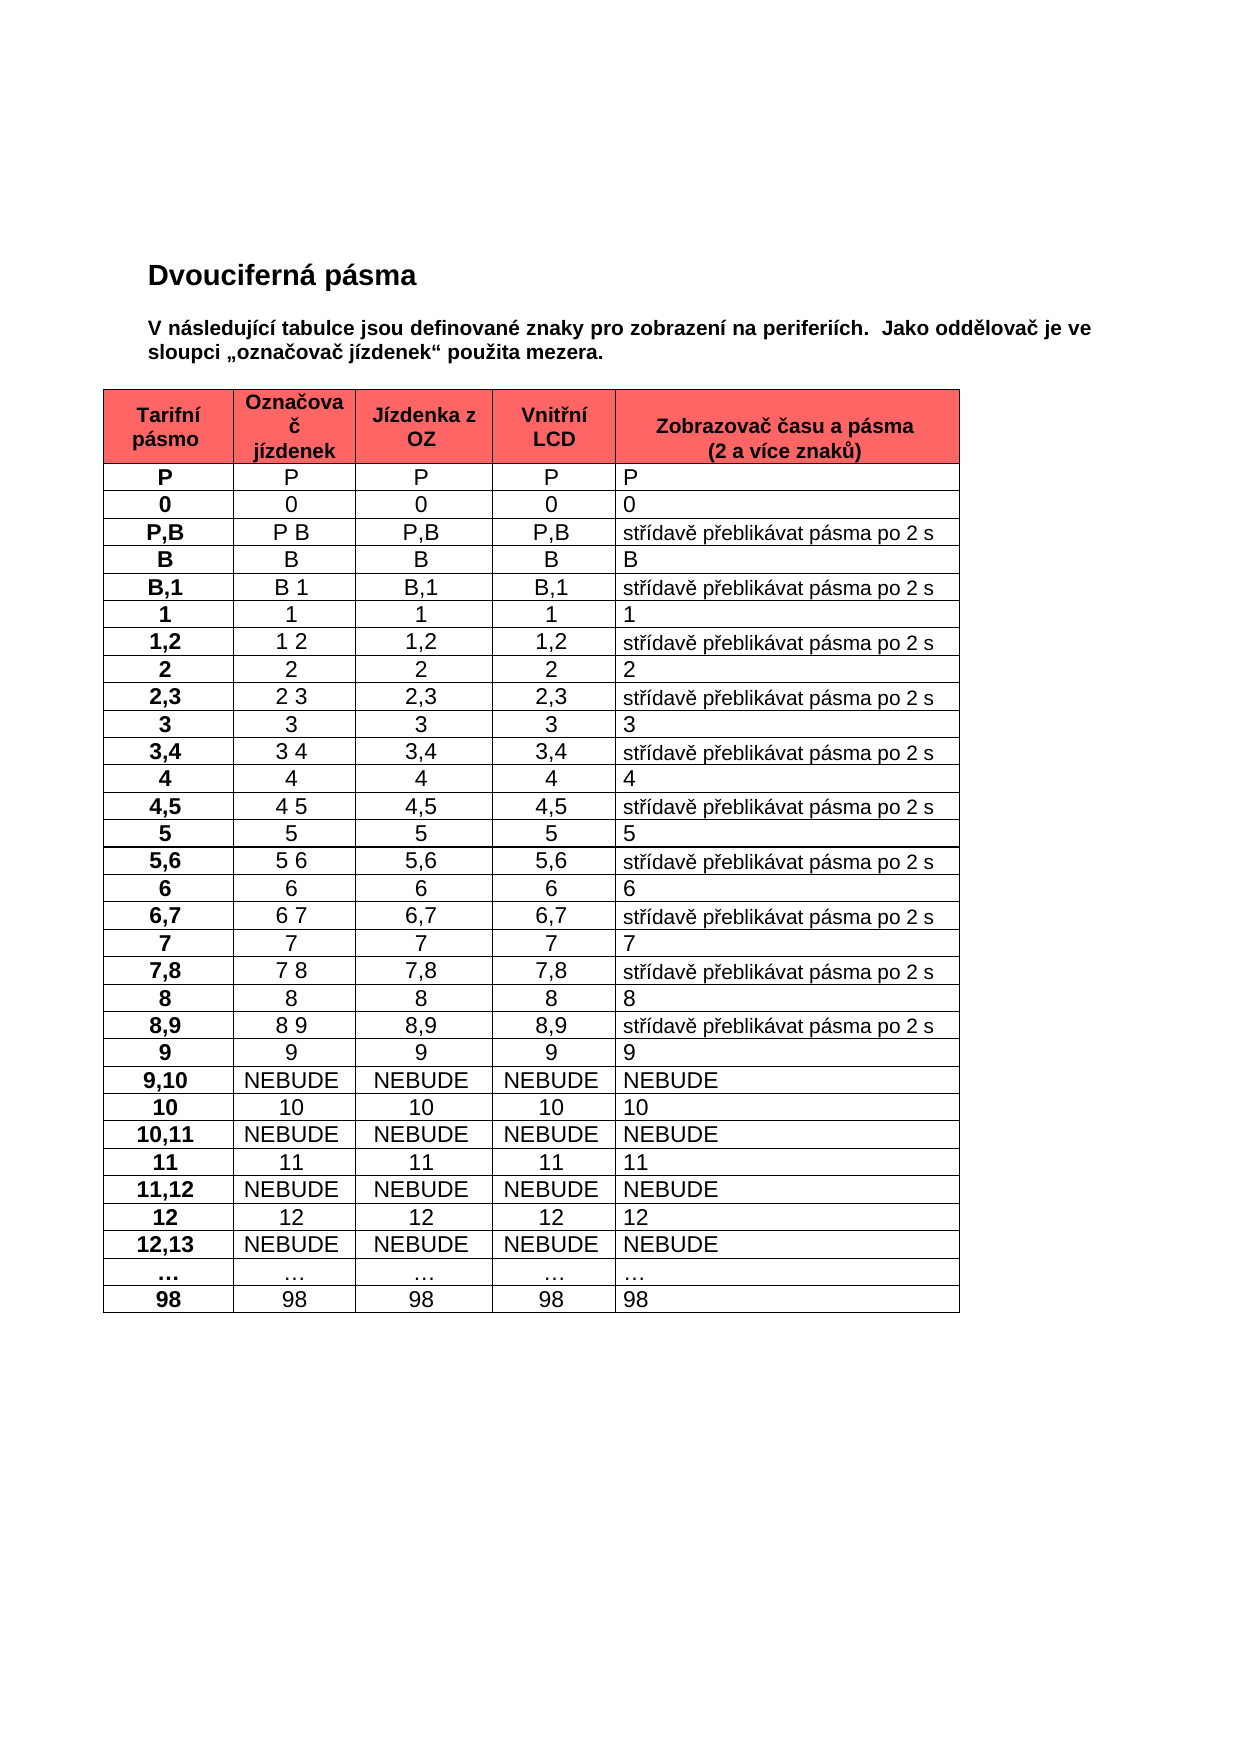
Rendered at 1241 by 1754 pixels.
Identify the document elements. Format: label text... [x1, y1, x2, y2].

table_cell 2 [234, 656, 355, 682]
table_cell 3 [104, 711, 233, 737]
table_cell 0 [616, 491, 959, 518]
table_cell 2,3 [104, 683, 233, 709]
table_cell 4 [234, 765, 355, 792]
table_cell 7 [616, 930, 959, 956]
table_cell NEBUDE [616, 1176, 959, 1203]
table_cell 7 [493, 930, 615, 956]
table_cell 5 [356, 820, 492, 846]
table_cell střídavě přeblikávat pásma po 2 s [616, 902, 959, 929]
table_cell 11 [234, 1149, 355, 1175]
table_cell 2 [356, 656, 492, 682]
table_cell střídavě přeblikávat pásma po 2 s [616, 519, 959, 545]
table_cell 9 [104, 1039, 233, 1066]
table_cell 10 [356, 1094, 492, 1120]
table_cell B [234, 546, 355, 572]
table_cell NEBUDE [234, 1121, 355, 1148]
table_cell 6 [234, 875, 355, 901]
table_cell 5,6 [356, 848, 492, 874]
table_cell 5 [493, 820, 615, 846]
table_cell P [104, 464, 233, 490]
table_cell 2,3 [356, 683, 492, 709]
table_cell 12 [616, 1204, 959, 1230]
table_cell 1 [356, 601, 492, 627]
table_cell 10 [493, 1094, 615, 1120]
table_cell 0 [234, 491, 355, 518]
table_cell NEBUDE [616, 1121, 959, 1148]
table_cell 12 [356, 1204, 492, 1230]
table_cell 2 3 [234, 683, 355, 709]
table_cell 3 [234, 711, 355, 737]
table_cell 7 [234, 930, 355, 956]
table_cell 6,7 [493, 902, 615, 929]
table_cell 98 [234, 1286, 355, 1312]
table_cell 8 [104, 985, 233, 1011]
table_cell 98 [616, 1286, 959, 1312]
table_cell 4 [493, 765, 615, 792]
table_cell 6 [493, 875, 615, 901]
table_cell 8,9 [104, 1012, 233, 1038]
table_cell NEBUDE [356, 1121, 492, 1148]
table_cell NEBUDE [616, 1231, 959, 1257]
table_cell 3 [616, 711, 959, 737]
table_cell 6 [104, 875, 233, 901]
table_cell P [493, 464, 615, 490]
table_cell 7 [356, 930, 492, 956]
table_cell 2 [493, 656, 615, 682]
table_cell 0 [493, 491, 615, 518]
table_cell P [616, 464, 959, 490]
table_cell B [493, 546, 615, 572]
table_cell … [104, 1259, 233, 1285]
table_cell střídavě přeblikávat pásma po 2 s [616, 628, 959, 655]
table_cell 3,4 [493, 738, 615, 764]
table_cell 9 [493, 1039, 615, 1066]
table_cell B [104, 546, 233, 572]
table_cell 1 [104, 601, 233, 627]
table_cell 4,5 [356, 793, 492, 819]
table_cell NEBUDE [356, 1231, 492, 1257]
table_cell 7 8 [234, 957, 355, 983]
table_cell P,B [493, 519, 615, 545]
table_cell střídavě přeblikávat pásma po 2 s [616, 738, 959, 764]
table_cell B,1 [356, 574, 492, 600]
table_cell … [356, 1259, 492, 1285]
table_cell 11 [104, 1149, 233, 1175]
table_cell … [234, 1259, 355, 1285]
table_cell NEBUDE [493, 1176, 615, 1203]
table_cell NEBUDE [493, 1067, 615, 1093]
table_cell … [493, 1259, 615, 1285]
table_cell 8 [356, 985, 492, 1011]
table_cell 10 [616, 1094, 959, 1120]
table_cell 2 [616, 656, 959, 682]
table_cell 1 [493, 601, 615, 627]
table_cell 5,6 [104, 848, 233, 874]
table_cell střídavě přeblikávat pásma po 2 s [616, 848, 959, 874]
table_cell NEBUDE [234, 1067, 355, 1093]
table_cell 7,8 [104, 957, 233, 983]
table_cell střídavě přeblikávat pásma po 2 s [616, 1012, 959, 1038]
table_cell 1,2 [104, 628, 233, 655]
table_cell 6 [616, 875, 959, 901]
table_cell 8 [616, 985, 959, 1011]
table_cell NEBUDE [234, 1176, 355, 1203]
table_header Zobrazovač času a pásma [616, 390, 959, 438]
table_cell střídavě přeblikávat pásma po 2 s [616, 574, 959, 600]
table_cell NEBUDE [493, 1231, 615, 1257]
table_cell 7,8 [356, 957, 492, 983]
table_cell 9 [356, 1039, 492, 1066]
table_cell … [616, 1259, 959, 1285]
table_cell 1 [616, 601, 959, 627]
table_header Tarifní pásmo [104, 390, 233, 463]
table_cell 10,11 [104, 1121, 233, 1148]
table_cell 12 [493, 1204, 615, 1230]
table_cell 98 [356, 1286, 492, 1312]
table_cell NEBUDE [234, 1231, 355, 1257]
table_cell 12,13 [104, 1231, 233, 1257]
table_cell 3 [356, 711, 492, 737]
table_cell B 1 [234, 574, 355, 600]
table_cell 8 [234, 985, 355, 1011]
table_cell 8,9 [493, 1012, 615, 1038]
table_cell 4,5 [493, 793, 615, 819]
text Dvouciferná pásma [148, 257, 1093, 291]
table_header Označovač [234, 390, 355, 438]
table_cell 1,2 [493, 628, 615, 655]
table_cell 3 [493, 711, 615, 737]
table_cell NEBUDE [356, 1176, 492, 1203]
table_cell 4 [356, 765, 492, 792]
table_cell 11 [616, 1149, 959, 1175]
table_cell 11 [356, 1149, 492, 1175]
table_cell P [356, 464, 492, 490]
table_cell 3 4 [234, 738, 355, 764]
table_cell střídavě přeblikávat pásma po 2 s [616, 683, 959, 709]
table_cell 4,5 [104, 793, 233, 819]
table_cell 5 [104, 820, 233, 846]
table_cell 6 [356, 875, 492, 901]
table_cell 1 [234, 601, 355, 627]
table_cell B [356, 546, 492, 572]
table_header Jízdenka z OZ [356, 390, 492, 463]
table_cell P B [234, 519, 355, 545]
table_cell 4 [104, 765, 233, 792]
table_cell 5 [234, 820, 355, 846]
table_cell 3,4 [104, 738, 233, 764]
table_cell 7 [104, 930, 233, 956]
table_cell NEBUDE [616, 1067, 959, 1093]
table_cell 0 [356, 491, 492, 518]
table_cell (2 a více znaků) [616, 438, 959, 463]
table_cell 6,7 [104, 902, 233, 929]
table_cell 2,3 [493, 683, 615, 709]
table_cell NEBUDE [493, 1121, 615, 1148]
table_cell 9 [234, 1039, 355, 1066]
table_cell jízdenek [234, 438, 355, 463]
table_cell 8,9 [356, 1012, 492, 1038]
table_cell 1 2 [234, 628, 355, 655]
table_cell 12 [104, 1204, 233, 1230]
table_cell B [616, 546, 959, 572]
table_cell P,B [104, 519, 233, 545]
table_cell 8 9 [234, 1012, 355, 1038]
table_cell 5 6 [234, 848, 355, 874]
table_cell 6 7 [234, 902, 355, 929]
table_cell B,1 [104, 574, 233, 600]
table_cell 98 [104, 1286, 233, 1312]
table_cell 4 5 [234, 793, 355, 819]
table_cell 9,10 [104, 1067, 233, 1093]
table_cell 10 [104, 1094, 233, 1120]
table_cell střídavě přeblikávat pásma po 2 s [616, 793, 959, 819]
table_cell 5,6 [493, 848, 615, 874]
table_header Vnitřní LCD [493, 390, 615, 463]
table_cell 98 [493, 1286, 615, 1312]
table_cell 3,4 [356, 738, 492, 764]
table_cell 6,7 [356, 902, 492, 929]
table_cell 10 [234, 1094, 355, 1120]
table_cell NEBUDE [356, 1067, 492, 1093]
table_cell 11 [493, 1149, 615, 1175]
table_cell střídavě přeblikávat pásma po 2 s [616, 957, 959, 983]
table_cell 5 [616, 820, 959, 846]
table_cell 8 [493, 985, 615, 1011]
table_cell 9 [616, 1039, 959, 1066]
table_cell 0 [104, 491, 233, 518]
table_cell 4 [616, 765, 959, 792]
table_cell 11,12 [104, 1176, 233, 1203]
table_cell 1,2 [356, 628, 492, 655]
table_cell P,B [356, 519, 492, 545]
table_cell 7,8 [493, 957, 615, 983]
text V následující tabulce jsou definované znaky pro zobrazení na periferiích. Jako oddělovač je ve sloupci „označovač jízdenek“ použita mezera. [148, 316, 1093, 364]
table_cell P [234, 464, 355, 490]
table_cell B,1 [493, 574, 615, 600]
table_cell 2 [104, 656, 233, 682]
table_cell 12 [234, 1204, 355, 1230]
